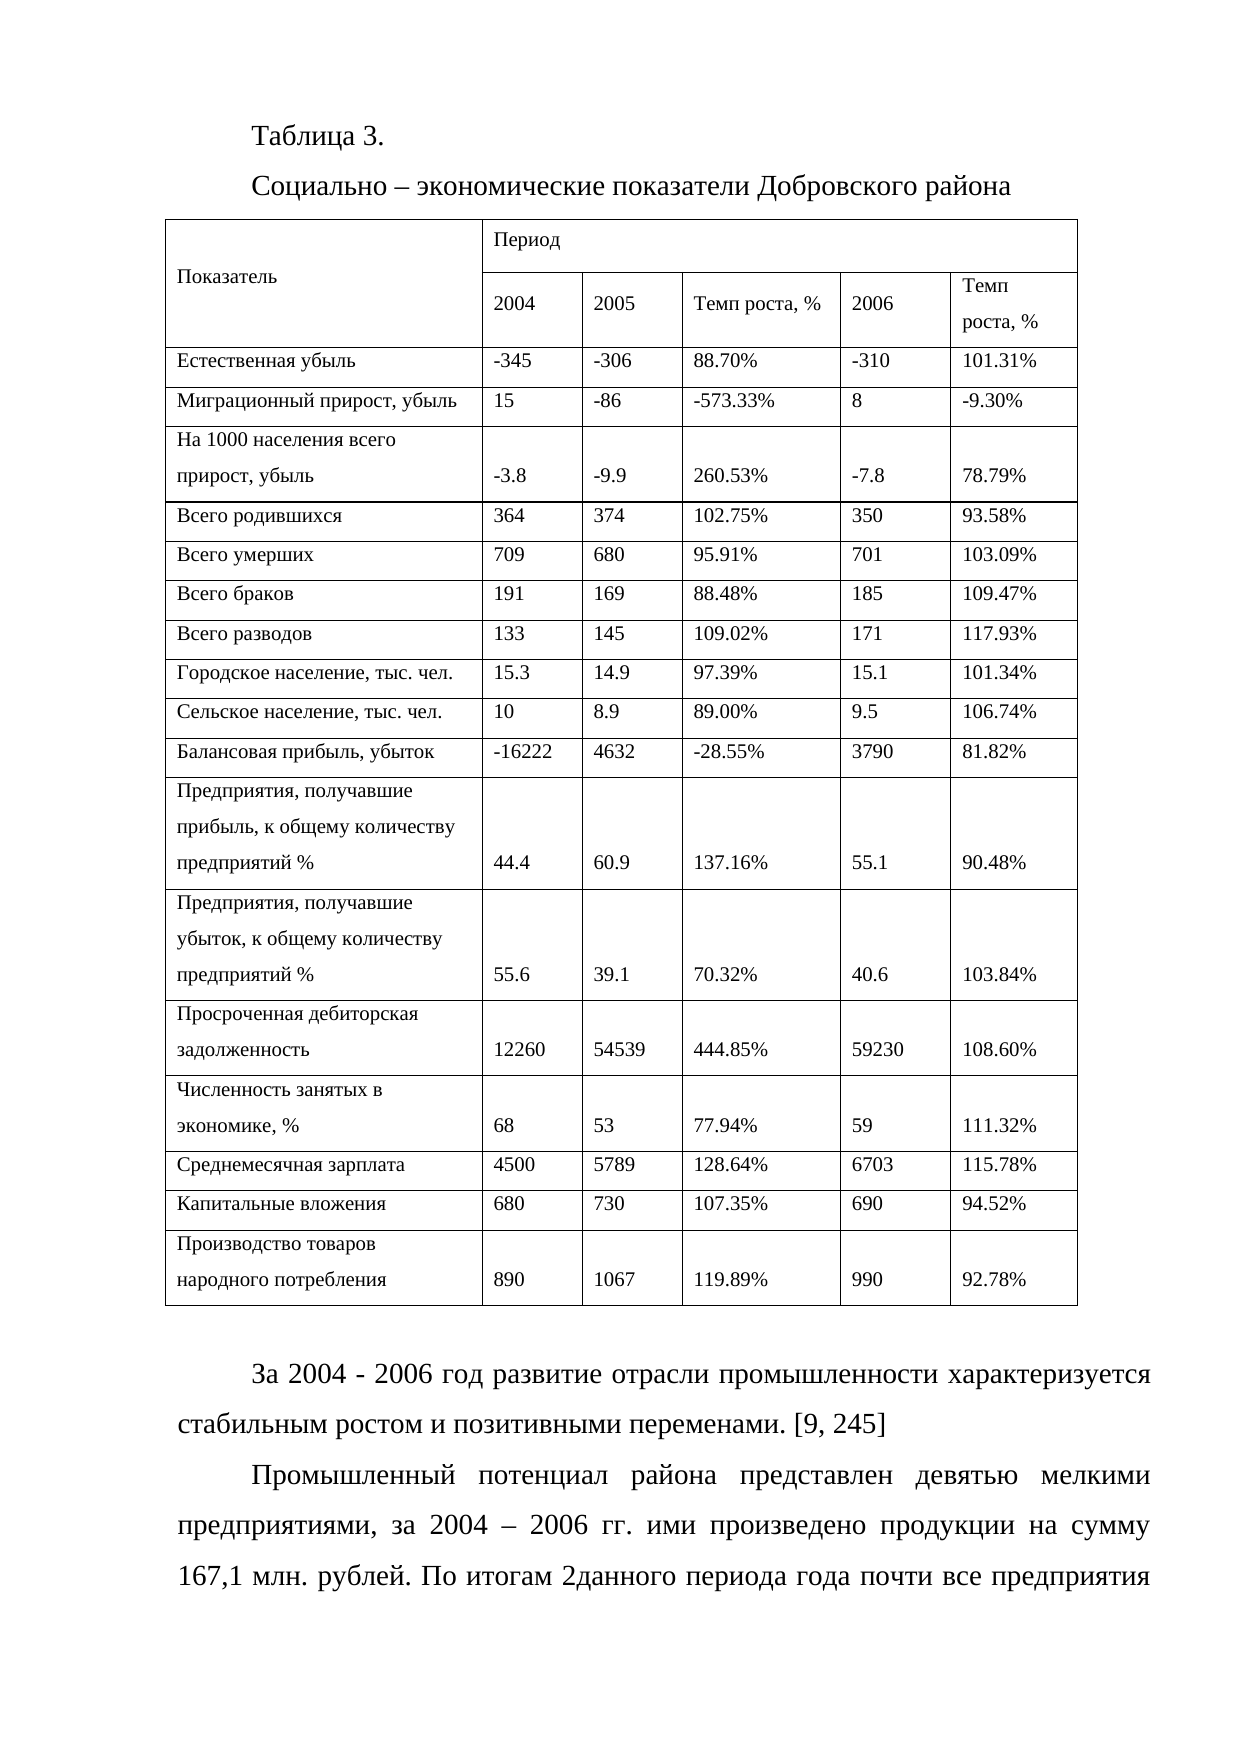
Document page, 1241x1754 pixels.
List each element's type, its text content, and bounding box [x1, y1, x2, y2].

table_cell 10 [483, 699, 582, 738]
table_cell 103.09% [951, 542, 1077, 580]
table_cell Среднемесячная зарплата [166, 1152, 482, 1190]
table_cell Всего разводов [166, 621, 482, 659]
table_cell На 1000 населения всего прирост, убыль [166, 427, 482, 501]
table_header Показатель [166, 220, 482, 347]
table_cell 109.02% [683, 621, 840, 659]
table_cell 3790 [841, 739, 950, 777]
table_cell 171 [841, 621, 950, 659]
table_cell 77.94% [683, 1076, 840, 1151]
table_cell 374 [583, 503, 682, 541]
table_cell -345 [483, 348, 582, 387]
table_cell 709 [483, 542, 582, 580]
table_cell 14.9 [583, 660, 682, 698]
table_cell 6703 [841, 1152, 950, 1190]
table_cell 15.3 [483, 660, 582, 698]
table_cell 1067 [583, 1231, 682, 1305]
table_cell 106.74% [951, 699, 1077, 738]
text Таблица 3. [177, 118, 1152, 152]
table_cell -3.8 [483, 427, 582, 501]
table_cell Миграционный прирост, убыль [166, 388, 482, 426]
text За 2004 - 2006 год развитие отрасли промышленности характеризуется стабильным ростом и позитивными переменами. [9, 245] [177, 1356, 1152, 1440]
table_cell 9.5 [841, 699, 950, 738]
table_cell 55.1 [841, 778, 950, 888]
table_cell 2006 [841, 273, 950, 347]
table_cell 90.48% [951, 778, 1077, 888]
table_cell Производство товаров народного потребления [166, 1231, 482, 1305]
table_cell 53 [583, 1076, 682, 1151]
table_cell 15 [483, 388, 582, 426]
table_cell 260.53% [683, 427, 840, 501]
table_cell 95.91% [683, 542, 840, 580]
table_cell 680 [483, 1191, 582, 1229]
table_cell 128.64% [683, 1152, 840, 1190]
table_cell 102.75% [683, 503, 840, 541]
table_cell 444.85% [683, 1001, 840, 1075]
table_cell 890 [483, 1231, 582, 1305]
table_cell 145 [583, 621, 682, 659]
table_cell 8.9 [583, 699, 682, 738]
table_cell 191 [483, 581, 582, 619]
table_cell -573.33% [683, 388, 840, 426]
table_cell -16222 [483, 739, 582, 777]
table_cell 94.52% [951, 1191, 1077, 1229]
table_cell -9.9 [583, 427, 682, 501]
table_cell 40.6 [841, 890, 950, 1000]
table_cell 93.58% [951, 503, 1077, 541]
table_cell 2005 [583, 273, 682, 347]
table_cell Городское население, тыс. чел. [166, 660, 482, 698]
table_cell 4632 [583, 739, 682, 777]
table_cell 97.39% [683, 660, 840, 698]
table_cell Просроченная дебиторская задолженность [166, 1001, 482, 1075]
table_cell 115.78% [951, 1152, 1077, 1190]
table_cell 108.60% [951, 1001, 1077, 1075]
table_cell 990 [841, 1231, 950, 1305]
table_cell Численность занятых в экономике, % [166, 1076, 482, 1151]
table_cell 364 [483, 503, 582, 541]
table_cell 185 [841, 581, 950, 619]
table_cell 101.34% [951, 660, 1077, 698]
table_cell Предприятия, получавшие убыток, к общему количеству предприятий % [166, 890, 482, 1000]
table_cell 60.9 [583, 778, 682, 888]
table_cell 70.32% [683, 890, 840, 1000]
table_cell -306 [583, 348, 682, 387]
table_cell 8 [841, 388, 950, 426]
table_cell 68 [483, 1076, 582, 1151]
table_cell Капитальные вложения [166, 1191, 482, 1229]
table_cell -310 [841, 348, 950, 387]
table_header Период [483, 220, 1077, 272]
table_cell 103.84% [951, 890, 1077, 1000]
table_cell Предприятия, получавшие прибыль, к общему количеству предприятий % [166, 778, 482, 888]
table_cell Всего родившихся [166, 503, 482, 541]
table_cell -28.55% [683, 739, 840, 777]
table_cell Естественная убыль [166, 348, 482, 387]
table_cell 101.31% [951, 348, 1077, 387]
table_cell 4500 [483, 1152, 582, 1190]
table_cell 12260 [483, 1001, 582, 1075]
table_cell 89.00% [683, 699, 840, 738]
table_cell 680 [583, 542, 682, 580]
table_cell 54539 [583, 1001, 682, 1075]
table_cell 169 [583, 581, 682, 619]
text Социально – экономические показатели Добровского района [177, 168, 1152, 202]
table_cell Балансовая прибыль, убыток [166, 739, 482, 777]
table_cell 701 [841, 542, 950, 580]
table_cell Темп роста, % [683, 273, 840, 347]
table_cell -7.8 [841, 427, 950, 501]
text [177, 1457, 1152, 1591]
table_cell 350 [841, 503, 950, 541]
table_cell 88.48% [683, 581, 840, 619]
table_cell Всего браков [166, 581, 482, 619]
table_cell 81.82% [951, 739, 1077, 777]
table_cell Сельское население, тыс. чел. [166, 699, 482, 738]
table_cell 133 [483, 621, 582, 659]
table_cell 55.6 [483, 890, 582, 1000]
table_cell 39.1 [583, 890, 682, 1000]
table_cell 2004 [483, 273, 582, 347]
table_cell 690 [841, 1191, 950, 1229]
table_cell 137.16% [683, 778, 840, 888]
table_cell 111.32% [951, 1076, 1077, 1151]
table_cell -86 [583, 388, 682, 426]
table_cell 730 [583, 1191, 682, 1229]
table_cell 78.79% [951, 427, 1077, 501]
table_cell 59 [841, 1076, 950, 1151]
table_cell 88.70% [683, 348, 840, 387]
table_cell 107.35% [683, 1191, 840, 1229]
table_cell Темп роста, % [951, 273, 1077, 347]
table_cell 15.1 [841, 660, 950, 698]
table_cell 44.4 [483, 778, 582, 888]
table_cell -9.30% [951, 388, 1077, 426]
table_cell Всего умерших [166, 542, 482, 580]
table_cell 59230 [841, 1001, 950, 1075]
table_cell 92.78% [951, 1231, 1077, 1305]
table_cell 117.93% [951, 621, 1077, 659]
table_cell 5789 [583, 1152, 682, 1190]
table_cell 119.89% [683, 1231, 840, 1305]
table_cell 109.47% [951, 581, 1077, 619]
